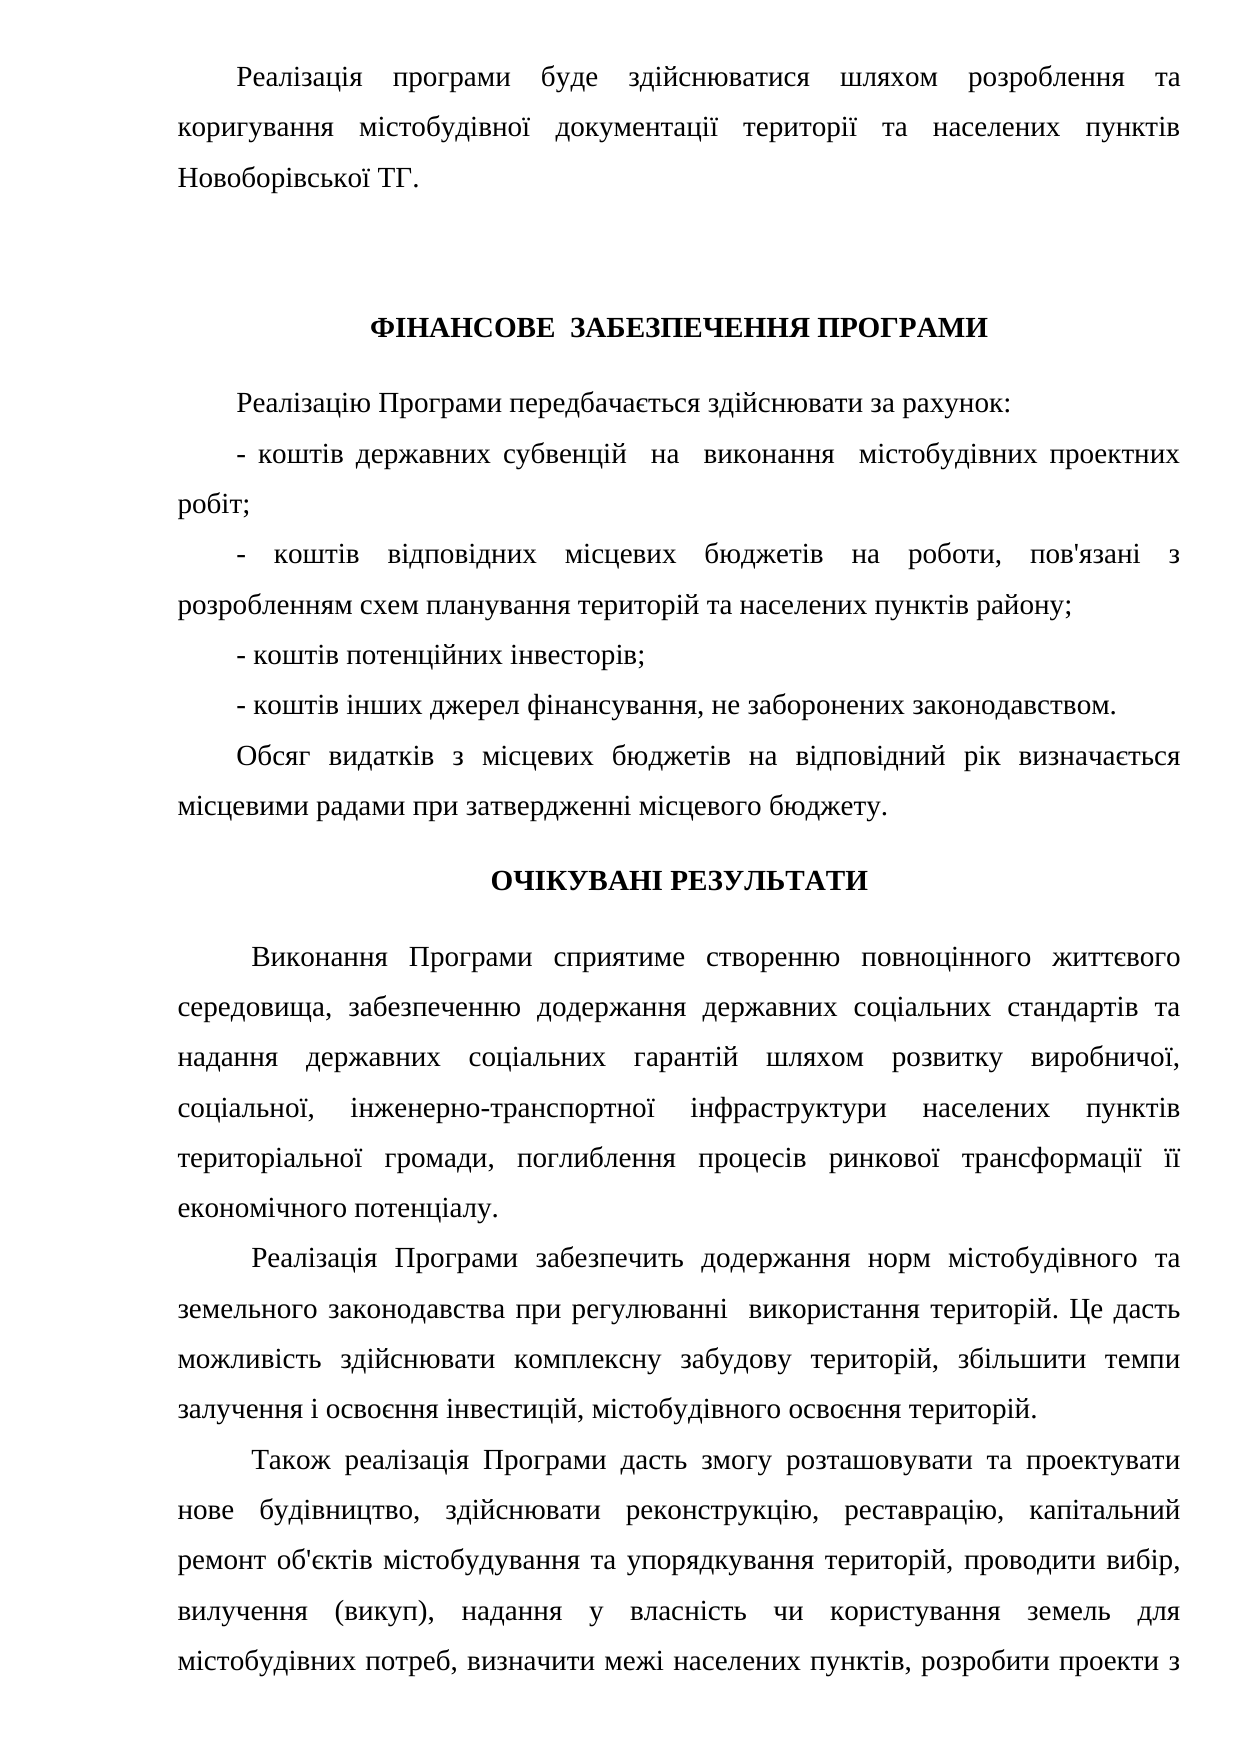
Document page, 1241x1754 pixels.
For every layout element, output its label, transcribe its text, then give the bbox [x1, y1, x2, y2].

text Обсяг видатків з місцевих бюджетів на відповідний рік визначається місцевими радами при затвердженні місцевого бюджету. [177, 738, 1181, 822]
text - коштів відповідних місцевих бюджетів на роботи, пов'язані з розробленням схем планування територій та населених пунктів району; [177, 537, 1181, 620]
text ФІНАНСОВЕ ЗАБЕЗПЕЧЕННЯ ПРОГРАМИ [177, 310, 1181, 344]
text Реалізація Програми забезпечить додержання норм містобудівного та земельного законодавства при регулюванні використання територій. Це дасть можливість здійснювати комплексну забудову територій, збільшити темпи залучення і освоєння інвестицій, містобудівного освоєння територій. [177, 1241, 1181, 1425]
text ОЧІКУВАНІ РЕЗУЛЬТАТИ [177, 863, 1181, 897]
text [177, 1442, 1181, 1677]
text - коштів інших джерел фінансування, не заборонених законодавством. [177, 687, 1181, 721]
text Виконання Програми сприятиме створенню повноцінного життєвого середовища, забезпеченню додержання державних соціальних стандартів та надання державних соціальних гарантій шляхом розвитку виробничої, соціальної, інженерно-транспортної інфраструктури населених пунктів територіальної громади, поглиблення процесів ринкової трансформації її економічного потенціалу. [177, 939, 1181, 1224]
text Реалізацію Програми передбачається здійснювати за рахунок: [177, 386, 1181, 419]
text - коштів потенційних інвесторів; [177, 637, 1181, 671]
text - коштів державних субвенцій на виконання містобудівних проектних робіт; [177, 436, 1181, 520]
text Реалізація програми буде здійснюватися шляхом розроблення та коригування містобудівної документації території та населених пунктів Новоборівської ТГ. [177, 59, 1181, 193]
